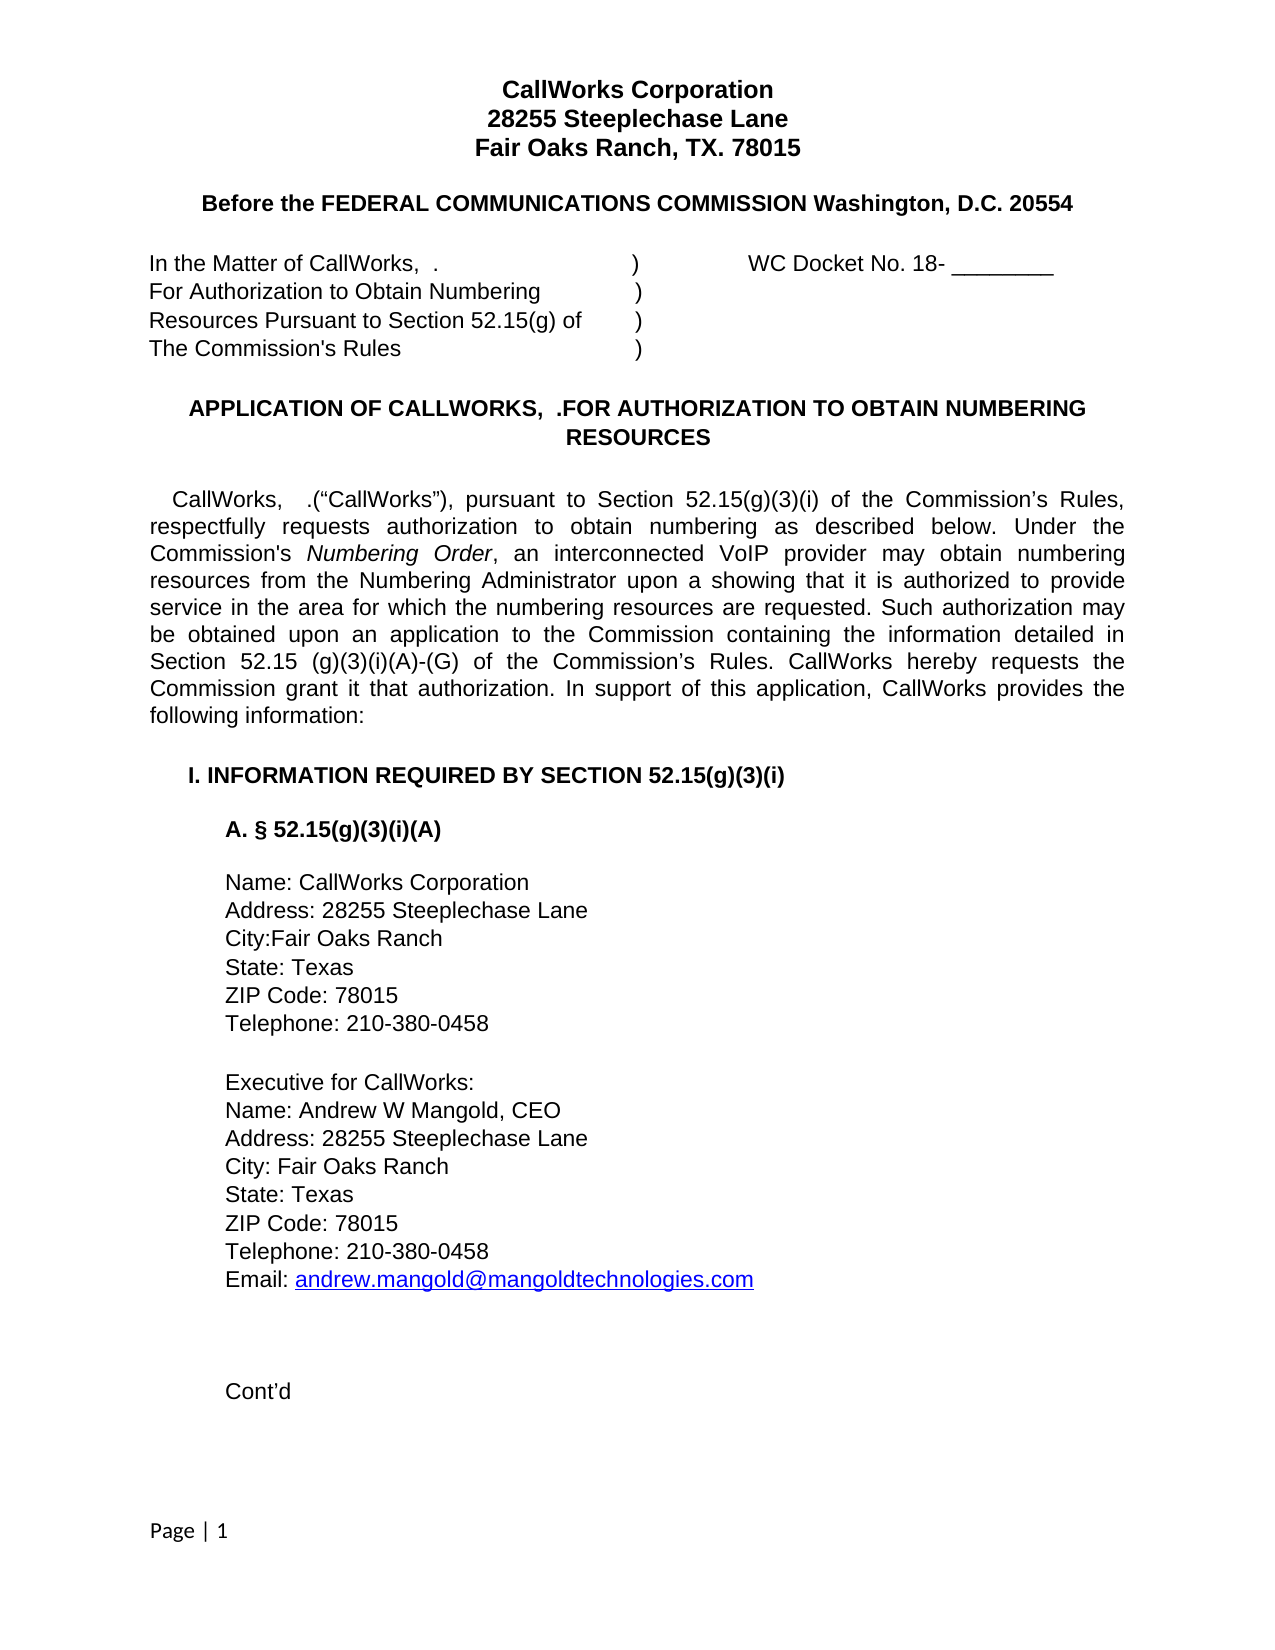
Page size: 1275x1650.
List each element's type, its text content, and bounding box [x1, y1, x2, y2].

text Executive for CallWorks: [225, 1069, 1126, 1095]
text State: Texas [225, 1181, 1126, 1208]
text City: Fair Oaks Ranch [225, 1153, 1126, 1179]
subtitle APPLICATION OF CALLWORKS, .FOR AUTHORIZATION TO OBTAIN NUMBERING RESOURCES [150, 395, 1125, 450]
text ZIP Code: 78015 [225, 982, 1126, 1008]
text Address: 28255 Steeplechase Lane [225, 1125, 1126, 1151]
text ZIP Code: 78015 [225, 1209, 1126, 1236]
text The Commission's Rules ) [148, 335, 1126, 362]
text I. INFORMATION REQUIRED BY SECTION 52.15(g)(3)(i) [188, 762, 1126, 788]
text Name: Andrew W Mangold, CEO [225, 1097, 1126, 1123]
text CallWorks, .(“CallWorks”), pursuant to Section 52.15(g)(3)(i) of the Commission’s Rules, respectfully requests authorization to obtain numbering as described below. Under the Commission's Numbering Order, an interconnected VoIP provider may obtain numbering resources from the Numbering Administrator upon a showing that it is authorized to provide service in the area for which the numbering resources are requested. Such authorization may be obtained upon an application to the Commission containing the information detailed in Section 52.15 (g)(3)(i)(A)-(G) of the Commission’s Rules. CallWorks hereby requests the Commission grant it that authorization. In support of this application, CallWorks provides the following information: [148, 486, 1126, 729]
text Resources Pursuant to Section 52.15(g) of ) [148, 307, 1126, 333]
text Address: 28255 Steeplechase Lane [225, 897, 1126, 923]
text City:Fair Oaks Ranch [225, 925, 1126, 952]
text Cont’d [225, 1378, 1126, 1404]
text In the Matter of CallWorks, . ) WC Docket No. 18- ________ [148, 249, 1126, 276]
subtitle A. § 52.15(g)(3)(i)(A) [225, 816, 1126, 842]
text Telephone: 210-380-0458 [225, 1238, 1126, 1264]
text Email: andrew.mangold@mangoldtechnologies.com [225, 1266, 1126, 1292]
text State: Texas [225, 953, 1126, 980]
text Telephone: 210-380-0458 [225, 1010, 1126, 1036]
text Name: CallWorks Corporation [225, 869, 1126, 895]
subtitle Before the FEDERAL COMMUNICATIONS COMMISSION Washington, D.C. 20554 [150, 190, 1125, 216]
text For Authorization to Obtain Numbering ) [148, 278, 1126, 304]
